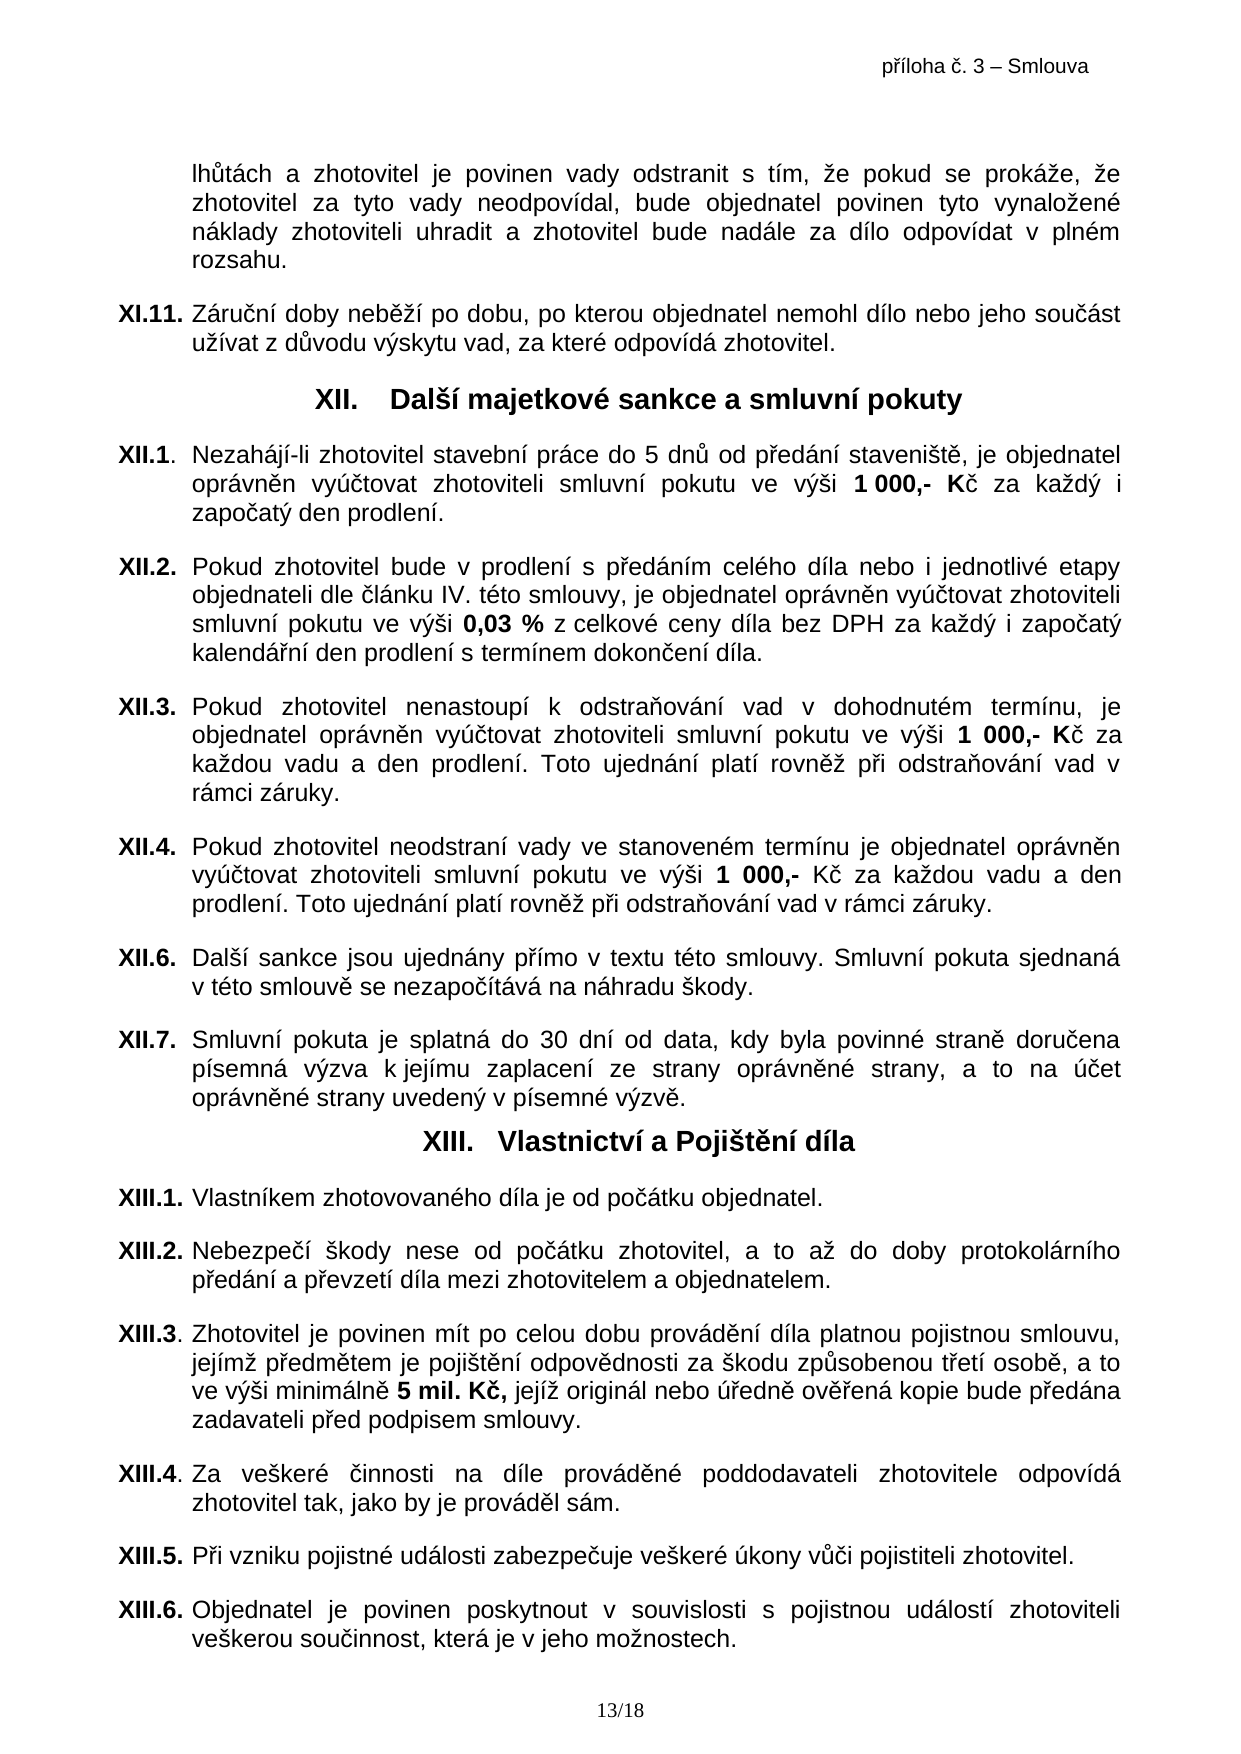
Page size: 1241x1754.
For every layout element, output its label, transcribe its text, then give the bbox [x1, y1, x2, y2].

list Další majetkové sankce a smluvní pokuty [156, 382, 1122, 415]
text XIII.1. Vlastníkem zhotovovaného díla je od počátku objednatel. [118, 1182, 1122, 1211]
text XII.1. Nezahájí-li zhotovitel stavební práce do 5 dnů od předání staveniště, je objednatel oprávněn vyúčtovat zhotoviteli smluvní pokutu ve výši 1 000,- Kč za každý i započatý den prodlení. [118, 440, 1122, 526]
text XII.7. Smluvní pokuta je splatná do 30 dní od data, kdy byla povinné straně doručena písemná výzva k jejímu zaplacení ze strany oprávněné strany, a to na účet oprávněné strany uvedený v písemné výzvě. [118, 1025, 1122, 1111]
text XIII.4. Za veškeré činnosti na díle prováděné poddodavateli zhotovitele odpovídá zhotovitel tak, jako by je prováděl sám. [118, 1459, 1122, 1516]
text XIII.3. Zhotovitel je povinen mít po celou dobu provádění díla platnou pojistnou smlouvu, jejímž předmětem je pojištění odpovědnosti za škodu způsobenou třetí osobě, a to ve výši minimálně 5 mil. Kč, jejíž originál nebo úředně ověřená kopie bude předána zadavateli před podpisem smlouvy. [118, 1319, 1122, 1434]
list Vlastnictví a Pojištění díla [156, 1124, 1122, 1157]
text XII.3. Pokud zhotovitel nenastoupí k odstraňování vad v dohodnutém termínu, je objednatel oprávněn vyúčtovat zhotoviteli smluvní pokutu ve výši 1 000,- Kč za každou vadu a den prodlení. Toto ujednání platí rovněž při odstraňování vad v rámci záruky. [118, 691, 1122, 806]
text XII.4. Pokud zhotovitel neodstraní vady ve stanoveném termínu je objednatel oprávněn vyúčtovat zhotoviteli smluvní pokutu ve výši 1 000,- Kč za každou vadu a den prodlení. Toto ujednání platí rovněž při odstraňování vad v rámci záruky. [118, 831, 1122, 918]
text XIII.2. Nebezpečí škody nese od počátku zhotovitel, a to až do doby protokolárního předání a převzetí díla mezi zhotovitelem a objednatelem. [118, 1236, 1122, 1294]
text XI.11. Záruční doby neběží po dobu, po kterou objednatel nemohl dílo nebo jeho součást užívat z důvodu výskytu vad, za které odpovídá zhotovitel. [118, 299, 1122, 357]
text XIII.6. Objednatel je povinen poskytnout v souvislosti s pojistnou událostí zhotoviteli veškerou součinnost, která je v jeho možnostech. [118, 1595, 1122, 1652]
text XII.6. Další sankce jsou ujednány přímo v textu této smlouvy. Smluvní pokuta sjednaná v této smlouvě se nezapočítává na náhradu škody. [118, 943, 1122, 1000]
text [118, 159, 1122, 274]
text XII.2. Pokud zhotovitel bude v prodlení s předáním celého díla nebo i jednotlivé etapy objednateli dle článku IV. této smlouvy, je objednatel oprávněn vyúčtovat zhotoviteli smluvní pokutu ve výši 0,03 % z celkové ceny díla bez DPH za každý i započatý kalendářní den prodlení s termínem dokončení díla. [118, 551, 1122, 666]
text XIII.5. Při vzniku pojistné události zabezpečuje veškeré úkony vůči pojistiteli zhotovitel. [118, 1541, 1122, 1570]
